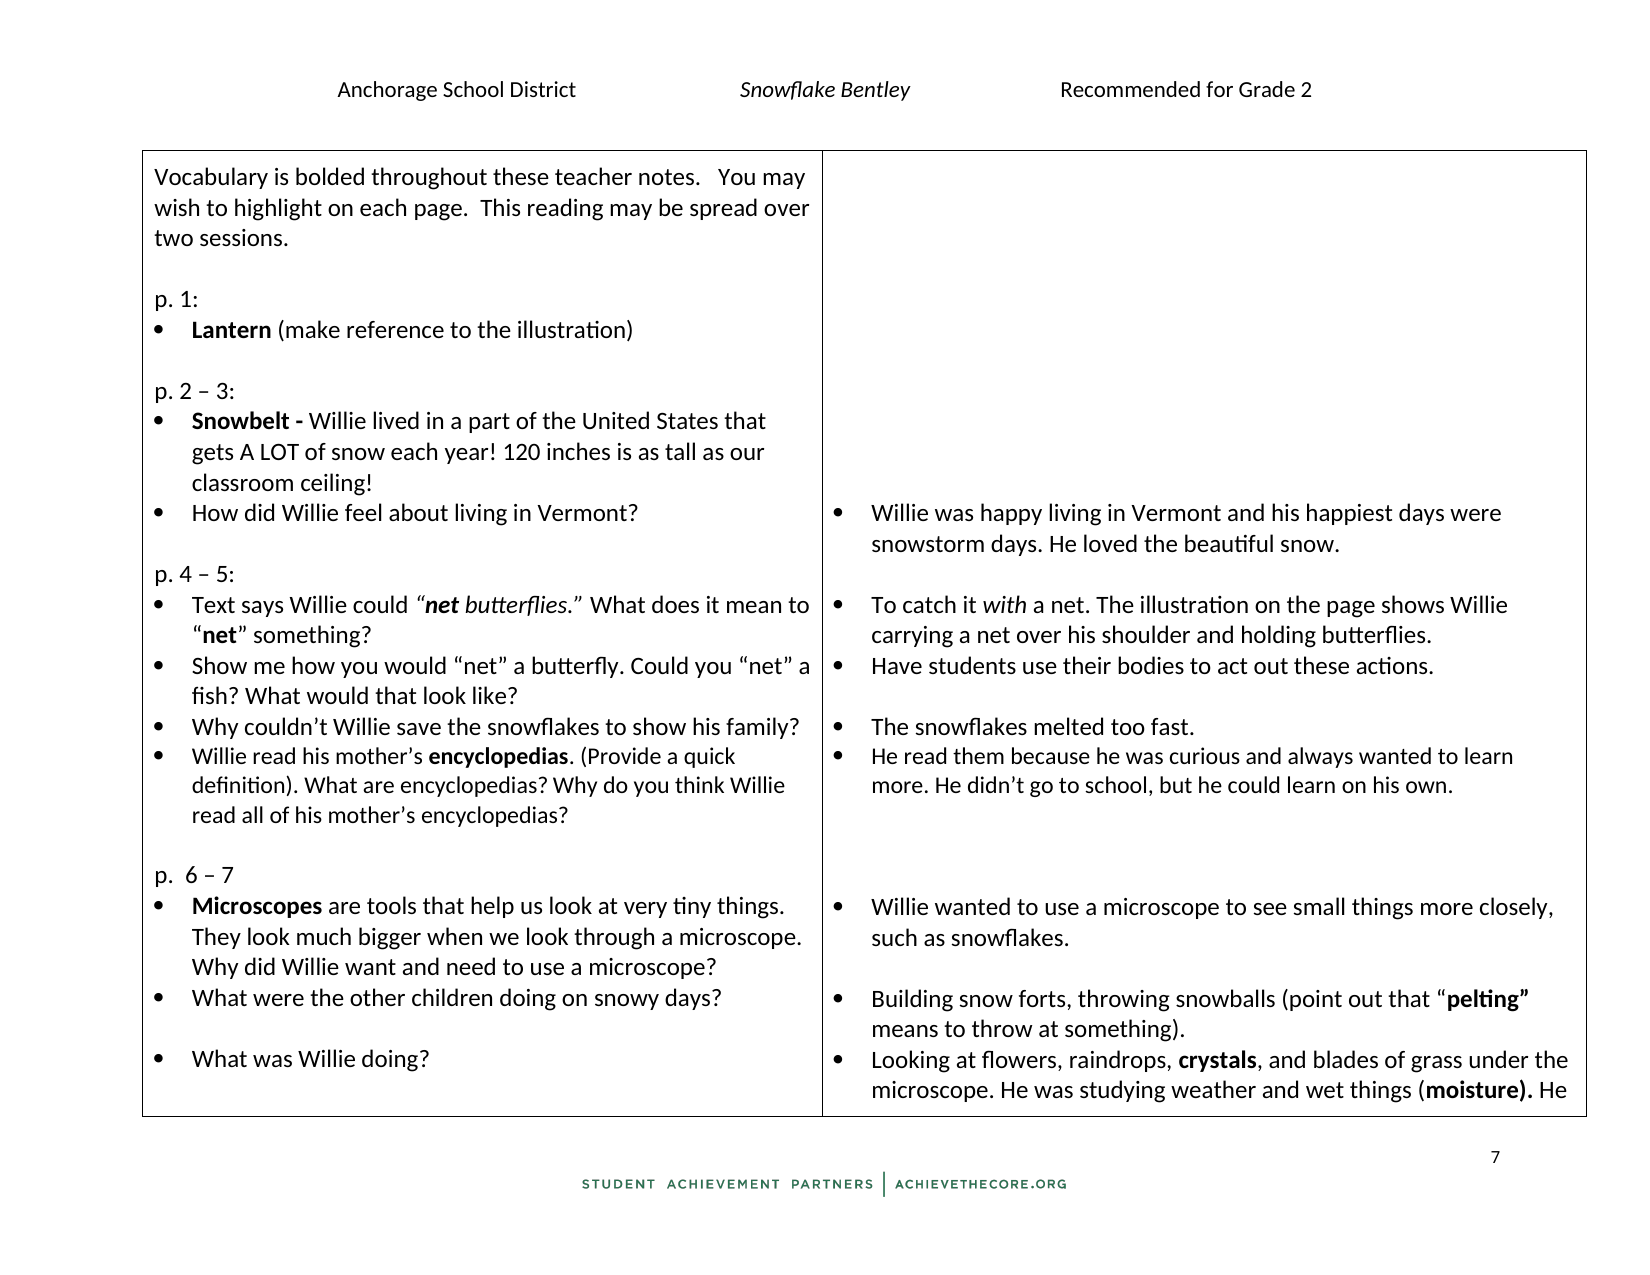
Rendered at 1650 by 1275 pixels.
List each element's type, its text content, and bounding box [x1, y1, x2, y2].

picture [571, 1168, 1079, 1200]
